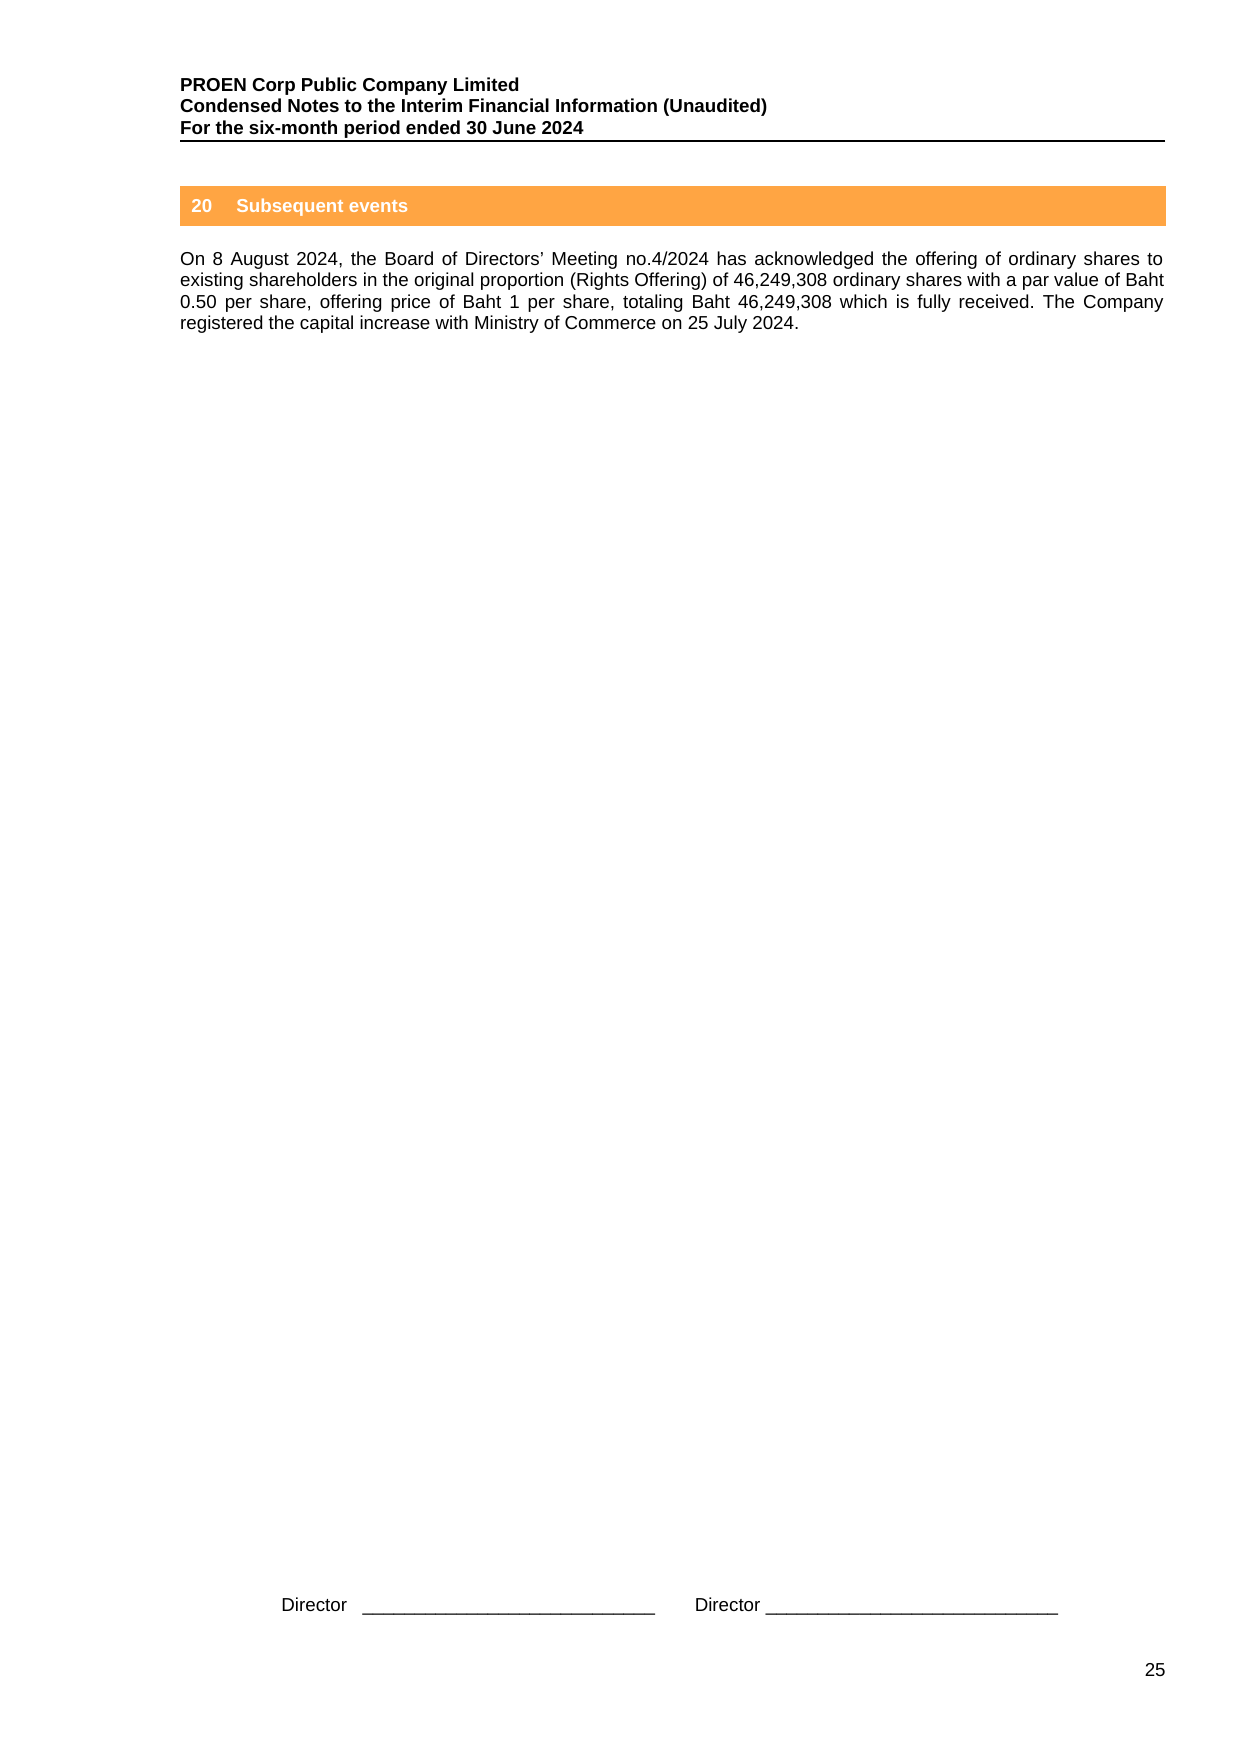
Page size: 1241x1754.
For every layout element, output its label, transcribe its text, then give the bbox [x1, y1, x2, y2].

text On 8 August 2024, the Board of Directors’ Meeting no.4/2024 has acknowledged the offering of ordinary shares to existing shareholders in the original proportion (Rights Offering) of 46,249,308 ordinary shares with a par value of Baht 0.50 per share, offering price of Baht 1 per share, totaling Baht 46,249,308 which is fully received. The Company registered the capital increase with Ministry of Commerce on 25 July 2024. [180, 247, 1165, 333]
table_header 20 Subsequent events [180, 186, 1166, 226]
